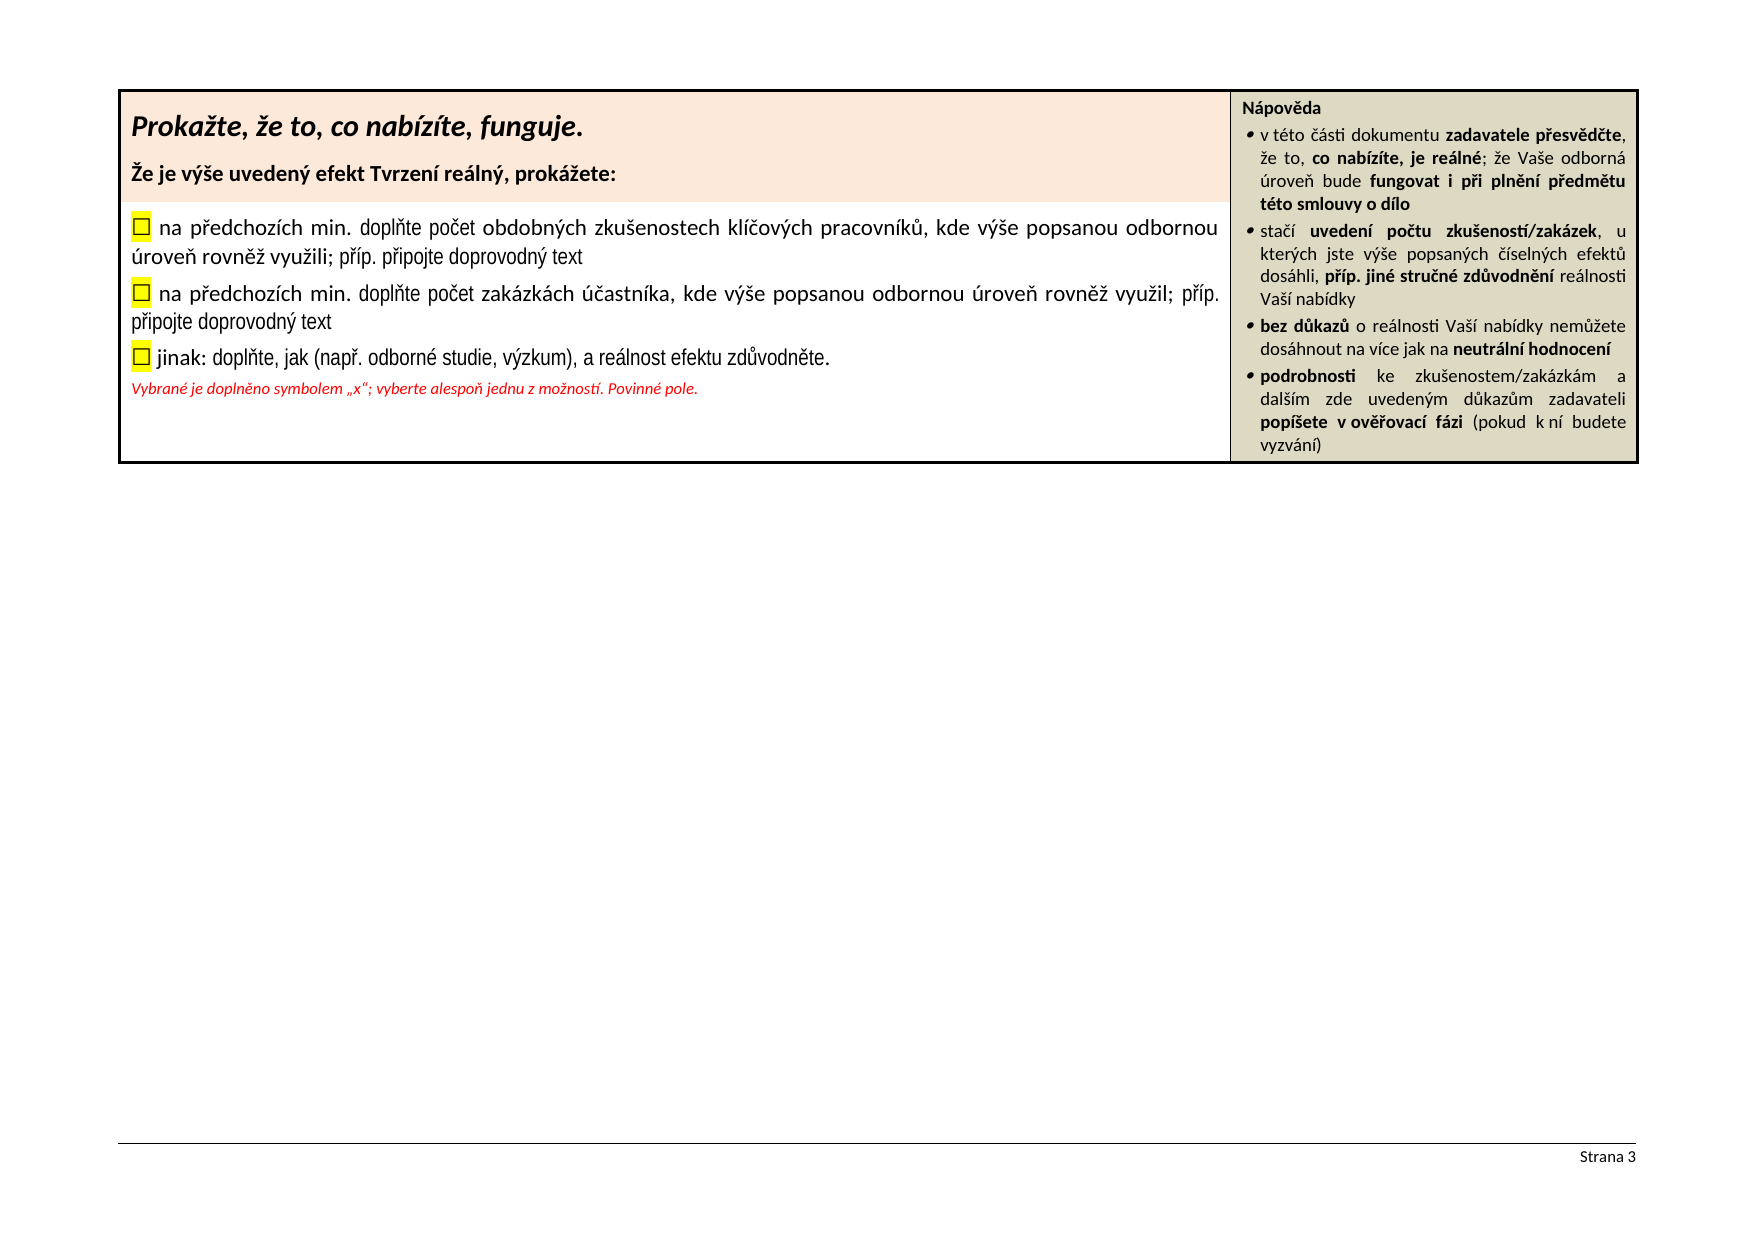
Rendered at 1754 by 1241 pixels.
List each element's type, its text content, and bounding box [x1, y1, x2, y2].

table_cell na předchozích min. obdobných zkušenostech klíčových pracovníků, kde výše popsanou odbornou úroveň rovněž využili; na předchozích min. zakázkách účastníka, kde výše popsanou odbornou úroveň rovněž využil; jinak: . Vybrané je doplněno symbolem „x“; vyberte alespoň jednu z možností. Povinné pole. [121, 202, 1230, 461]
table_cell Nápověda v této části dokumentu zadavatele přesvědčte, že to, co nabízíte, je reálné; že Vaše odborná úroveň bude fungovat i při plnění předmětu této smlouvy o dílo stačí uvedení počtu zkušeností/zakázek, u kterých jste výše popsaných číselných efektů dosáhli, příp. jiné stručné zdůvodnění reálnosti Vaší nabídky bez důkazů o reálnosti Vaší nabídky nemůžete dosáhnout na více jak na neutrální hodnocení podrobnosti ke zkušenostem/zakázkám a dalším zde uvedeným důkazům zadavateli popíšete v ověřovací fázi (pokud k ní budete vyzvání) [1231, 92, 1636, 461]
table_cell Prokažte, že to, co nabízíte, funguje. Že je výše uvedený efekt Tvrzení reálný, prokážete: [121, 92, 1230, 202]
